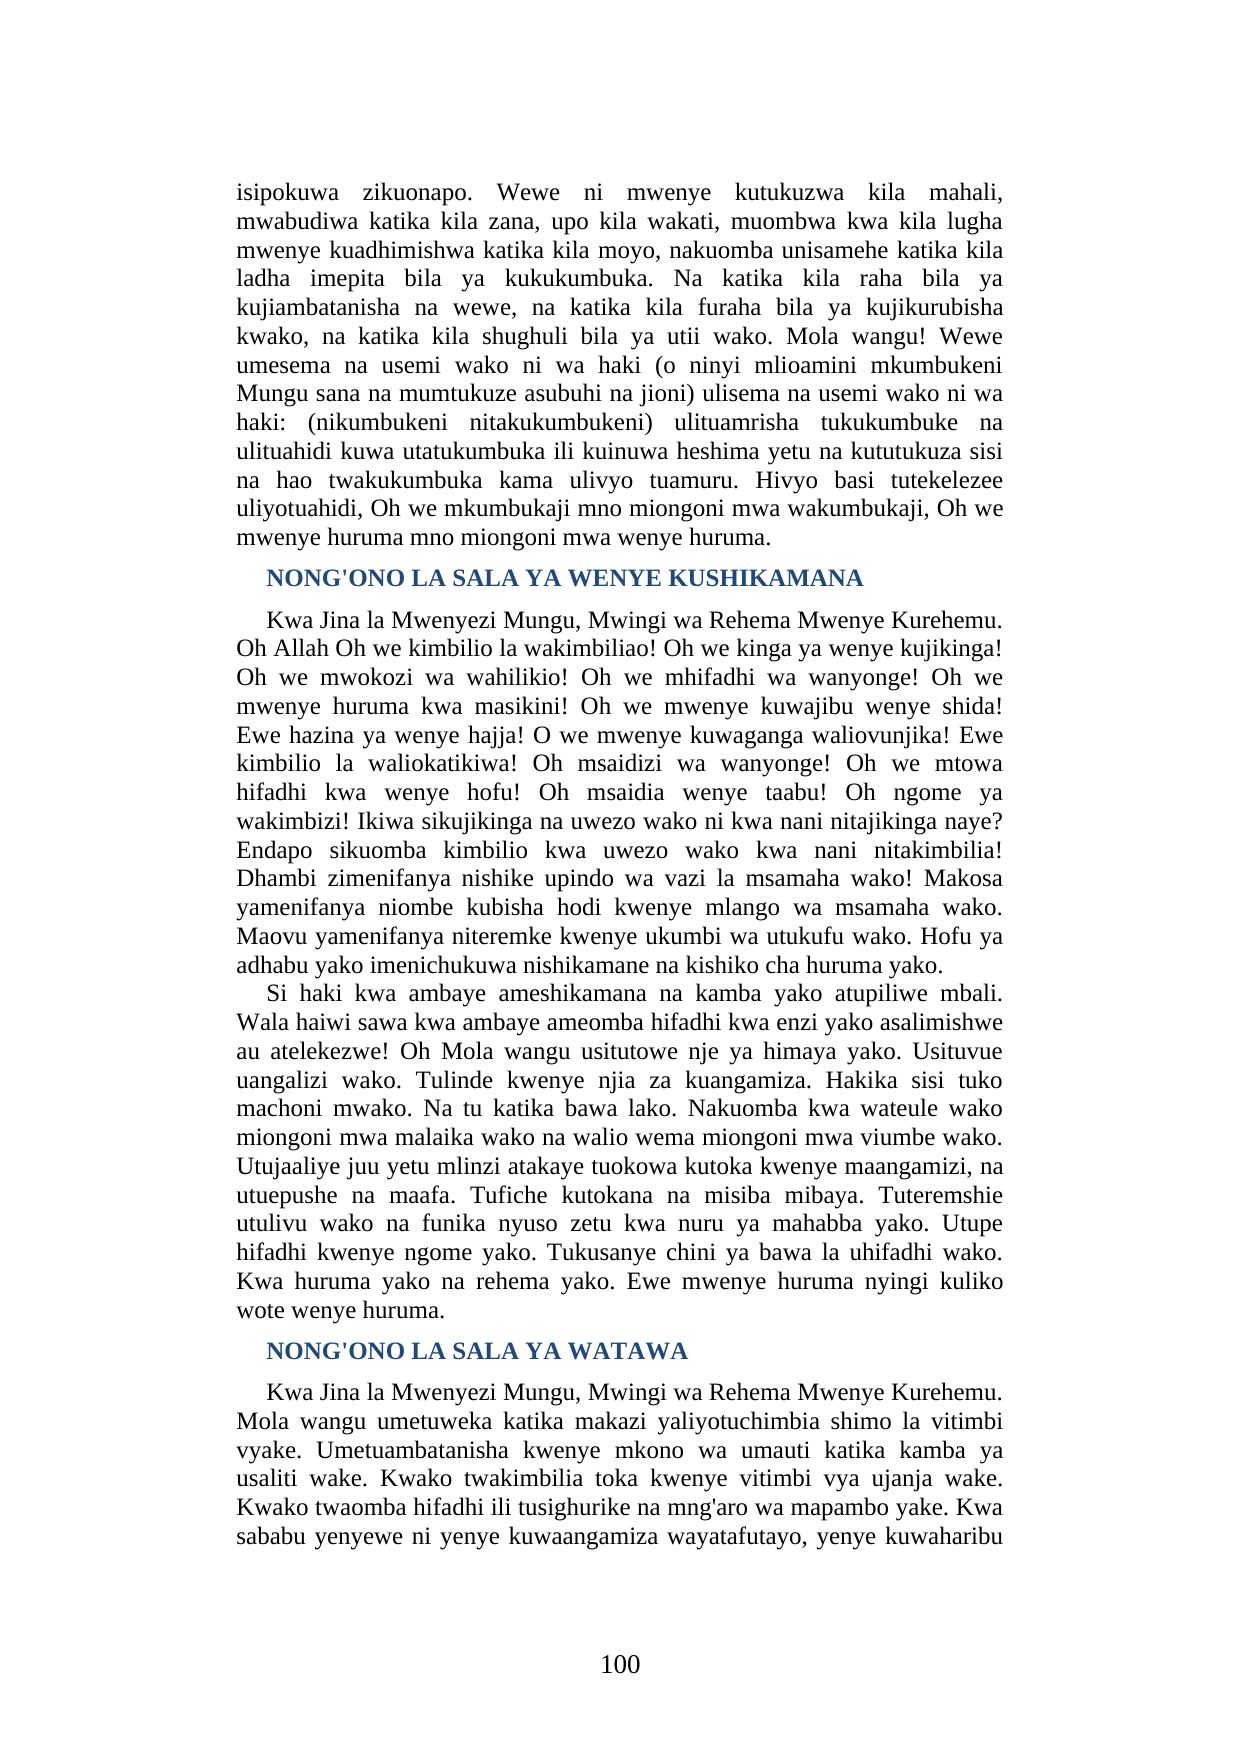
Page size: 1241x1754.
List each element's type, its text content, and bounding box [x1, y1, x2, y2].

subtitle NONG'ONO LA SALA YA WENYE KUSHIKAMANA [236, 563, 1004, 592]
text Si haki kwa ambaye ameshikamana na kamba yako atupiliwe mbali. Wala haiwi sawa kwa ambaye ameomba hifadhi kwa enzi yako asalimishwe au atelekezwe! Oh Mola wangu usitutowe nje ya himaya yako. Usituvue uangalizi wako. Tulinde kwenye njia za kuangamiza. Hakika sisi tuko machoni mwako. Na tu katika bawa lako. Nakuomba kwa wateule wako miongoni mwa malaika wako na walio wema miongoni mwa viumbe wako. Utujaaliye juu yetu mlinzi atakaye tuokowa kutoka kwenye maangamizi, na utuepushe na maafa. Tufiche kutokana na misiba mibaya. Tuteremshie utulivu wako na funika nyuso zetu kwa nuru ya mahabba yako. Utupe hifadhi kwenye ngome yako. Tukusanye chini ya bawa la uhifadhi wako. Kwa huruma yako na rehema yako. Ewe mwenye huruma nyingi kuliko wote wenye huruma. [236, 978, 1004, 1323]
subtitle NONG'ONO LA SALA YA WATAWA [236, 1336, 1004, 1365]
text Kwa Jina la Mwenyezi Mungu, Mwingi wa Rehema Mwenye Kurehemu. Oh Allah Oh we kimbilio la wakimbiliao! Oh we kinga ya wenye kujikinga! Oh we mwokozi wa wahilikio! Oh we mhifadhi wa wanyonge! Oh we mwenye huruma kwa masikini! Oh we mwenye kuwajibu wenye shida! Ewe hazina ya wenye hajja! O we mwenye kuwaganga waliovunjika! Ewe kimbilio la waliokatikiwa! Oh msaidizi wa wanyonge! Oh we mtowa hifadhi kwa wenye hofu! Oh msaidia wenye taabu! Oh ngome ya wakimbizi! Ikiwa sikujikinga na uwezo wako ni kwa nani nitajikinga naye? Endapo sikuomba kimbilio kwa uwezo wako kwa nani nitakimbilia! Dhambi zimenifanya nishike upindo wa vazi la msamaha wako! Makosa yamenifanya niombe kubisha hodi kwenye mlango wa msamaha wako. Maovu yamenifanya niteremke kwenye ukumbi wa utukufu wako. Hofu ya adhabu yako imenichukuwa nishikamane na kishiko cha huruma yako. [236, 605, 1004, 978]
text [236, 1377, 1004, 1550]
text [236, 177, 1004, 551]
